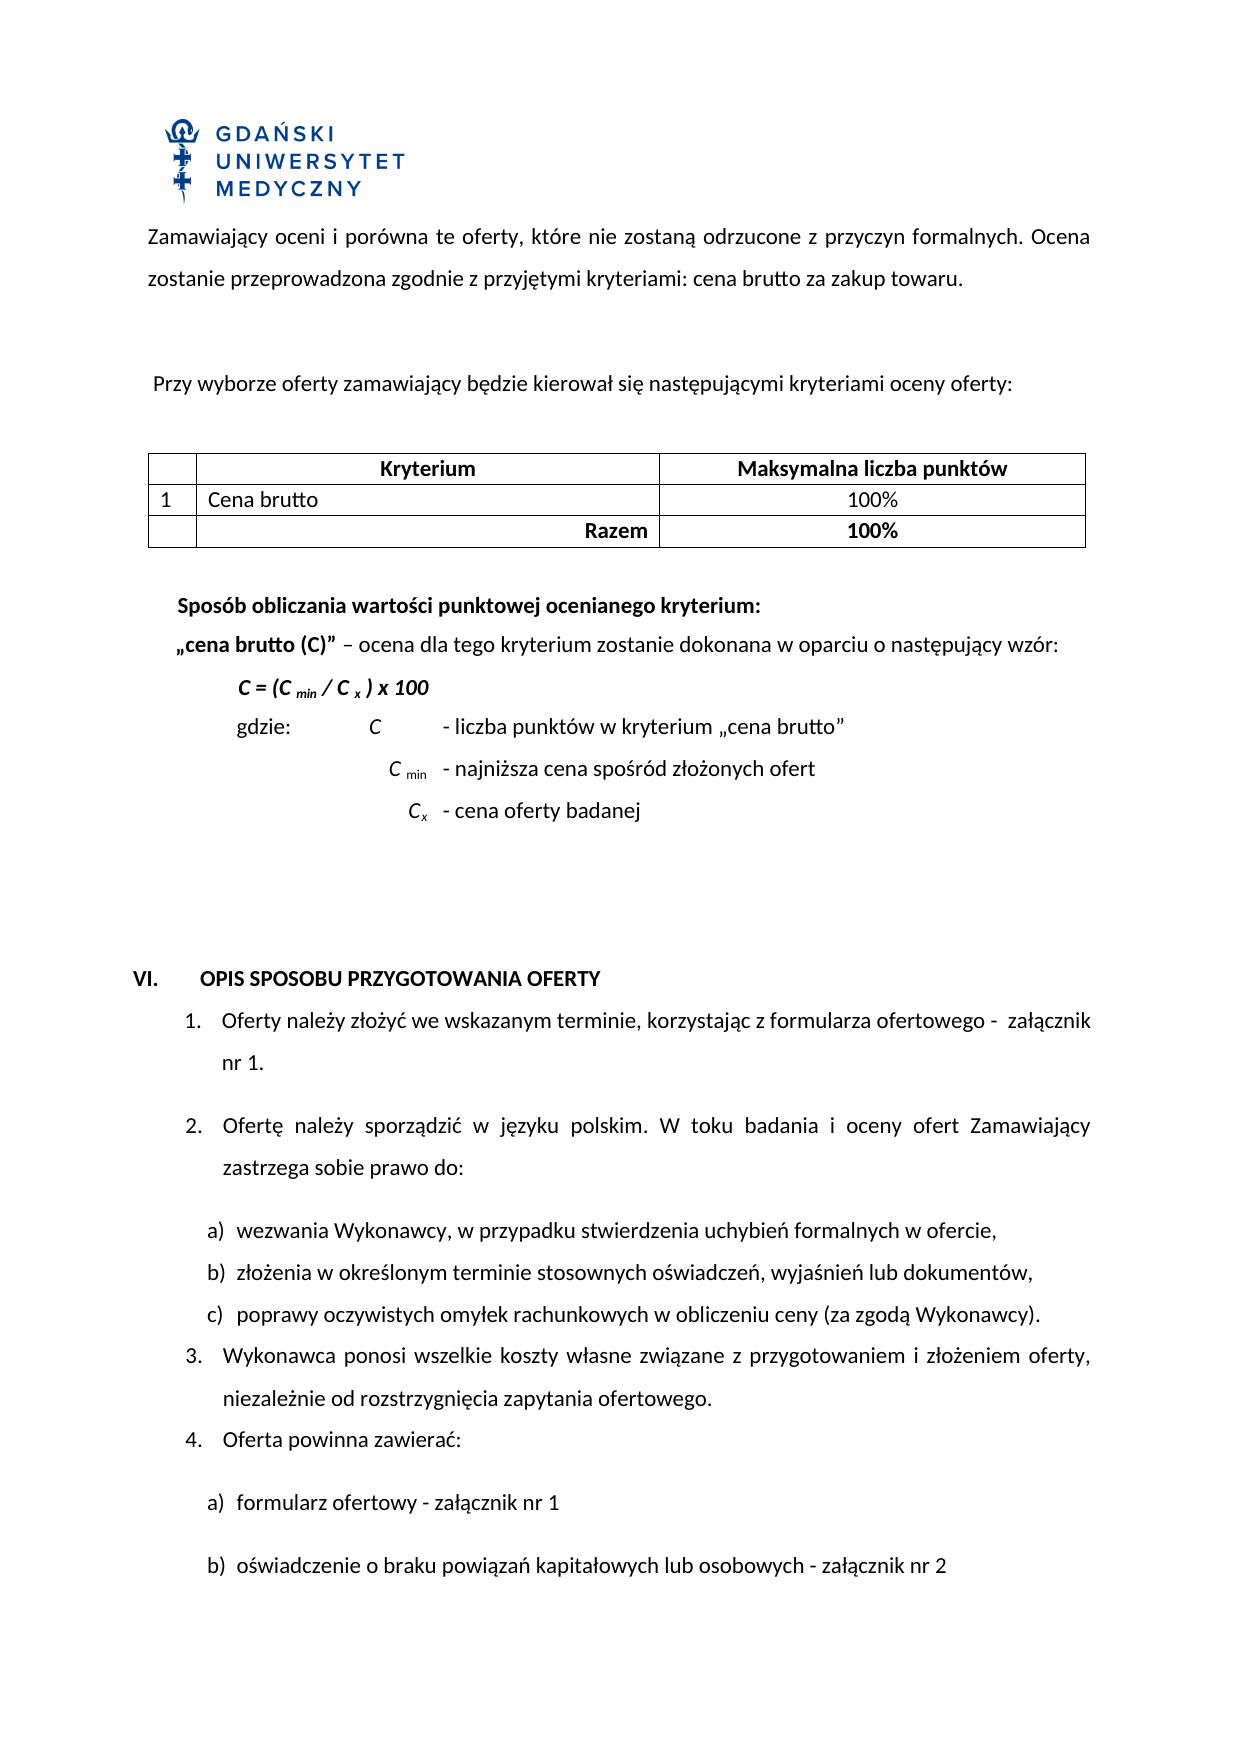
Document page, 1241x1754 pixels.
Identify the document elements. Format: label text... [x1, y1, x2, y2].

list Oferty należy złożyć we wskazanym terminie, korzystając z formularza ofertowego - załącznik nr 1. [184, 1006, 1092, 1076]
table_header Kryterium [197, 454, 659, 484]
text C min - najniższa cena spośród złożonych ofert [146, 754, 1094, 782]
list złożenia w określonym terminie stosownych oświadczeń, wyjaśnień lub dokumentów, [207, 1258, 1092, 1286]
text „cena brutto (C)” – ocena dla tego kryterium zostanie dokonana w oparciu o następujący wzór: [146, 630, 1094, 658]
text VI. OPIS SPOSOBU PRZYGOTOWANIA OFERTY [133, 964, 1092, 992]
table_cell 100% [660, 485, 1085, 515]
list Wykonawca ponosi wszelkie koszty własne związane z przygotowaniem i złożeniem oferty, niezależnie od rozstrzygnięcia zapytania ofertowego. [185, 1342, 1092, 1412]
table_cell Razem [197, 516, 659, 547]
table_cell 100% [660, 516, 1085, 547]
text gdzie: C - liczba punktów w kryterium „cena brutto” [236, 712, 1094, 740]
text Cx - cena oferty badanej [146, 796, 1094, 824]
list poprawy oczywistych omyłek rachunkowych w obliczeniu ceny (za zgodą Wykonawcy). [207, 1300, 1092, 1328]
table_cell 1 [149, 485, 196, 515]
list Ofertę należy sporządzić w języku polskim. W toku badania i oceny ofert Zamawiający zastrzega sobie prawo do: [185, 1111, 1092, 1181]
list formularz ofertowy - załącznik nr 1 [207, 1488, 1092, 1516]
text Sposób obliczania wartości punktowej ocenianego kryterium: [177, 591, 1094, 619]
picture [147, 101, 422, 223]
text C = (C min / C x ) x 100 [223, 673, 1094, 701]
table_header Maksymalna liczba punktów [660, 454, 1085, 484]
text Przy wyborze oferty zamawiający będzie kierował się następującymi kryteriami oceny oferty: [148, 369, 1092, 397]
list Oferta powinna zawierać: [185, 1426, 1092, 1454]
table_cell Cena brutto [197, 485, 659, 515]
list wezwania Wykonawcy, w przypadku stwierdzenia uchybień formalnych w ofercie, [207, 1216, 1092, 1244]
table_cell [149, 516, 196, 547]
table_header [149, 454, 196, 484]
list oświadczenie o braku powiązań kapitałowych lub osobowych - załącznik nr 2 [207, 1551, 1092, 1579]
text Zamawiający oceni i porówna te oferty, które nie zostaną odrzucone z przyczyn formalnych. Ocena zostanie przeprowadzona zgodnie z przyjętymi kryteriami: cena brutto za zakup towaru. [148, 222, 1092, 292]
